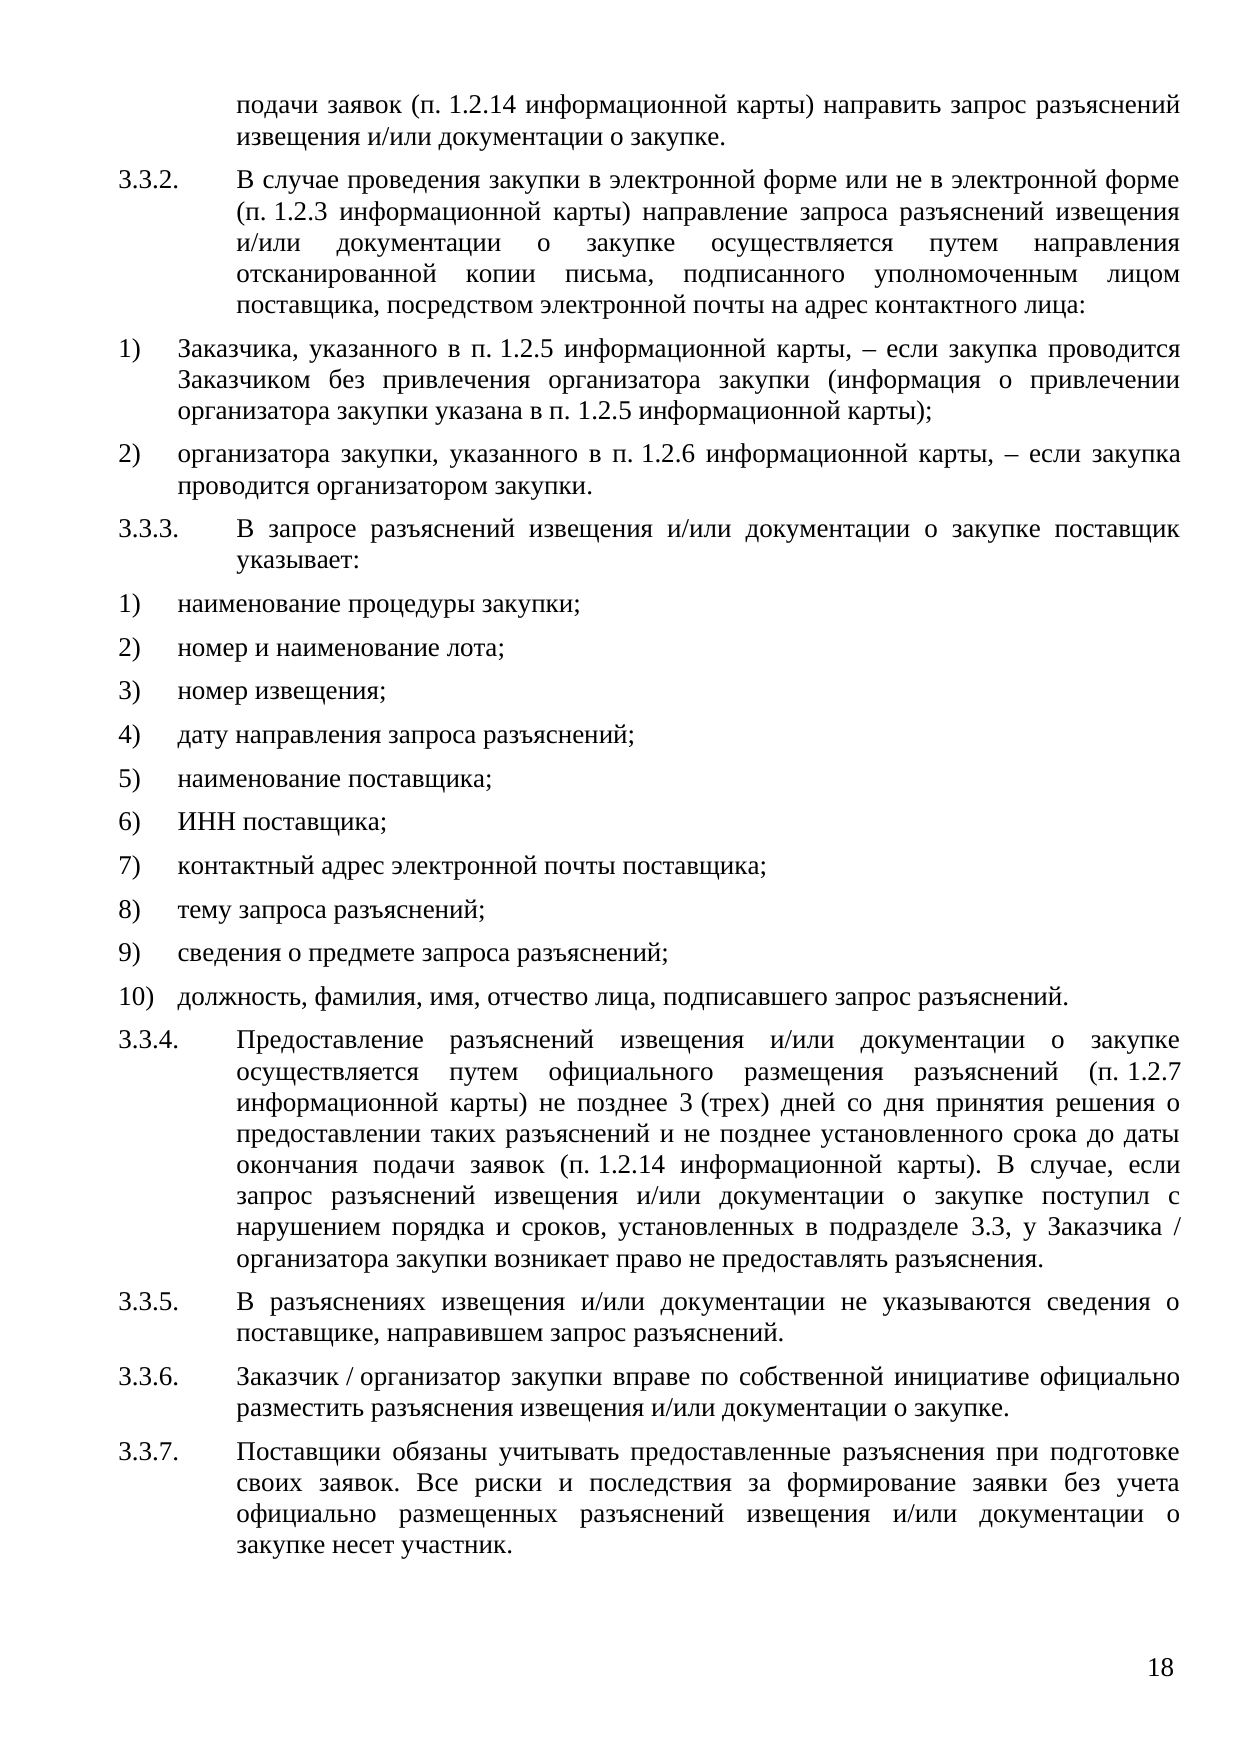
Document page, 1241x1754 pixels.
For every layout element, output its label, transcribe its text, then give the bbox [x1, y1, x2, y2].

text контактный адрес электронной почты поставщика; [118, 849, 1181, 880]
text Поставщики обязаны учитывать предоставленные разъяснения при подготовке своих заявок. Все риски и последствия за формирование заявки без учета официально размещенных разъяснений извещения и/или документации о закупке несет участник. [118, 1435, 1181, 1559]
text Предоставление разъяснений извещения и/или документации о закупке осуществляется путем официального размещения разъяснений (п. 1.2.7 информационной карты) не позднее 3 (трех) дней со дня принятия решения о предоставлении таких разъяснений и не позднее установленного срока до даты окончания подачи заявок (п. 1.2.14 информационной карты). В случае, если запрос разъяснений извещения и/или документации о закупке поступил с нарушением порядка и сроков, установленных в подразделе 3.3, у Заказчика / организатора закупки возникает право не предоставлять разъяснения. [118, 1024, 1181, 1273]
text наименование поставщика; [118, 762, 1181, 793]
text В случае проведения закупки в электронной форме или не в электронной форме (п. 1.2.3 информационной карты) направление запроса разъяснений извещения и/или документации о закупке осуществляется путем направления отсканированной копии письма, подписанного уполномоченным лицом поставщика, посредством электронной почты на адрес контактного лица: [118, 163, 1181, 319]
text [118, 89, 1181, 151]
text В запросе разъяснений извещения и/или документации о закупке поставщик указывает: [118, 512, 1181, 575]
text Заказчика, указанного в п. 1.2.5 информационной карты, – если закупка проводится Заказчиком без привлечения организатора закупки (информация о привлечении организатора закупки указана в п. 1.2.5 информационной карты); [118, 332, 1181, 425]
text наименование процедуры закупки; [118, 587, 1181, 618]
text организатора закупки, указанного в п. 1.2.6 информационной карты, – если закупка проводится организатором закупки. [118, 438, 1181, 500]
text должность, фамилия, имя, отчество лица, подписавшего запрос разъяснений. [118, 980, 1181, 1011]
text Заказчик / организатор закупки вправе по собственной инициативе официально разместить разъяснения извещения и/или документации о закупке. [118, 1360, 1181, 1422]
text номер и наименование лота; [118, 631, 1181, 662]
text В разъяснениях извещения и/или документации не указываются сведения о поставщике, направившем запрос разъяснений. [118, 1285, 1181, 1348]
text сведения о предмете запроса разъяснений; [118, 936, 1181, 967]
text номер извещения; [118, 674, 1181, 706]
text тему запроса разъяснений; [118, 893, 1181, 924]
text дату направления запроса разъяснений; [118, 718, 1181, 749]
text ИНН поставщика; [118, 805, 1181, 837]
